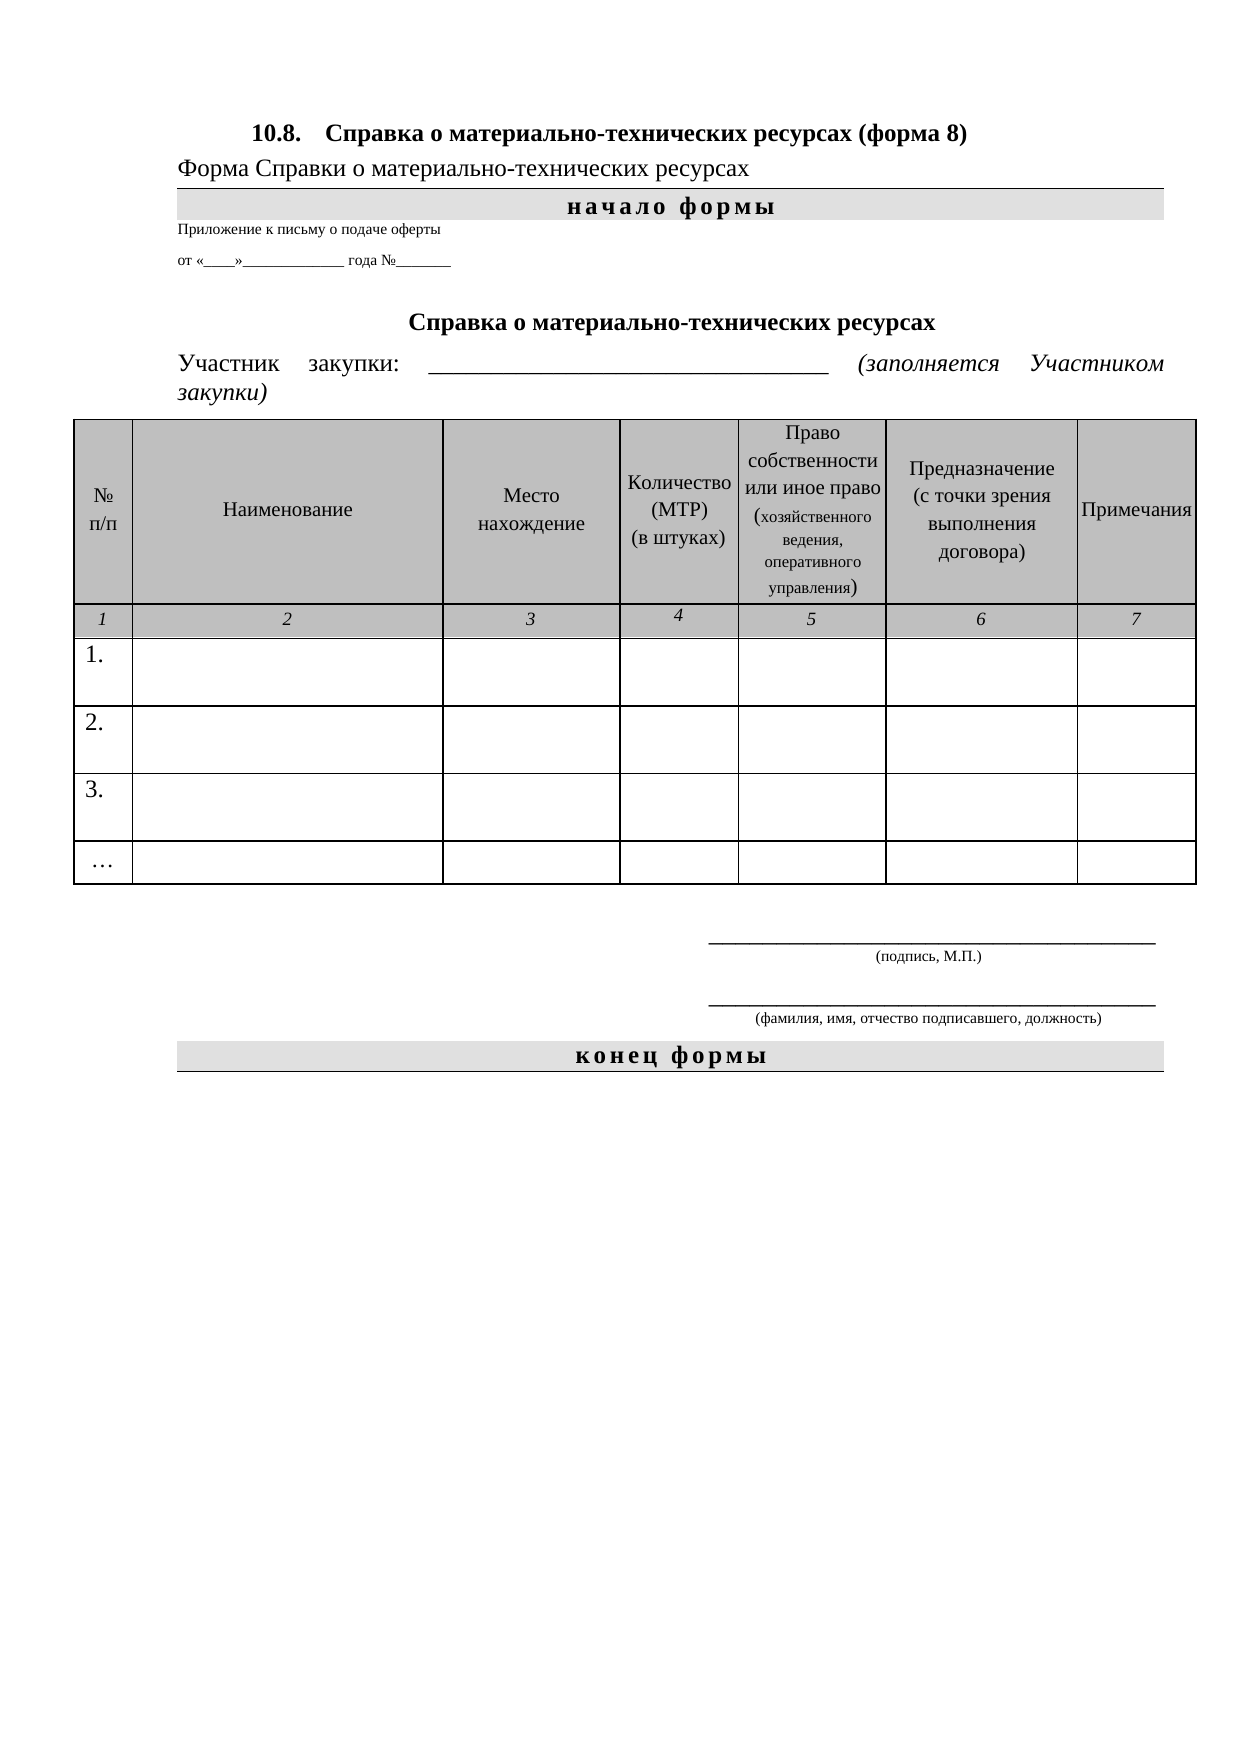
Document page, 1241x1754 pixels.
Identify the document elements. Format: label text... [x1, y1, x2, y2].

table_cell [621, 842, 738, 883]
table_cell [887, 774, 1077, 840]
text Форма Справки о материально-технических ресурсах [177, 153, 1167, 182]
table_cell [887, 842, 1077, 883]
table_cell [133, 842, 442, 883]
table_cell [75, 774, 132, 840]
table_cell [133, 639, 442, 705]
table_cell [621, 639, 738, 705]
table_cell _________________________________ (фамилия, имя, отчество подписавшего, должность) [691, 978, 1167, 1041]
table_header Право собственности или иное право (хозяйственного ведения, оперативного управления) [739, 420, 885, 603]
table_cell [133, 707, 442, 773]
table_header Примечания [1078, 420, 1195, 603]
text Приложение к письму о подаче оферты от «____»_____________ года №_______ [177, 220, 1167, 282]
table_cell 5 [739, 605, 885, 637]
table_cell [133, 774, 442, 840]
table_cell [444, 842, 619, 883]
text Справка о материально-технических ресурсах [177, 307, 1167, 336]
table_cell [621, 774, 738, 840]
table_cell 1 [75, 605, 132, 637]
table_cell [444, 774, 619, 840]
table_cell [1078, 707, 1195, 773]
table_header Место нахождение [444, 420, 619, 603]
table_cell [621, 707, 738, 773]
table_cell [739, 639, 885, 705]
table_cell [887, 639, 1077, 705]
table_header Количество (МТР) (в штуках) [621, 420, 738, 603]
table_cell 7 [1078, 605, 1195, 637]
table_cell [444, 639, 619, 705]
table_cell [1078, 842, 1195, 883]
table_cell [739, 707, 885, 773]
table_cell [444, 707, 619, 773]
text Участник закупки: ________________________________ (заполняется Участником закупки) [177, 348, 1167, 406]
text конец формы [177, 1041, 1164, 1071]
table_header Предназначение (с точки зрения выполнения договора) [887, 420, 1077, 603]
table_cell [75, 639, 132, 705]
table_cell [739, 774, 885, 840]
table_header Наименование [133, 420, 442, 603]
table_cell [75, 707, 132, 773]
table_cell [1078, 774, 1195, 840]
table_cell … [75, 842, 132, 883]
list Справка о материально-технических ресурсах (форма 8) [177, 118, 1167, 147]
text начало формы [177, 189, 1164, 220]
table_cell [1078, 639, 1195, 705]
table_cell 3 [444, 605, 619, 637]
table_cell 2 [133, 605, 442, 637]
table_cell 4 [621, 605, 738, 637]
table_cell [739, 842, 885, 883]
table_cell [887, 707, 1077, 773]
table_header № п/п [75, 420, 132, 603]
table_header _________________________________ (подпись, М.П.) [691, 885, 1167, 978]
table_cell 6 [887, 605, 1077, 637]
